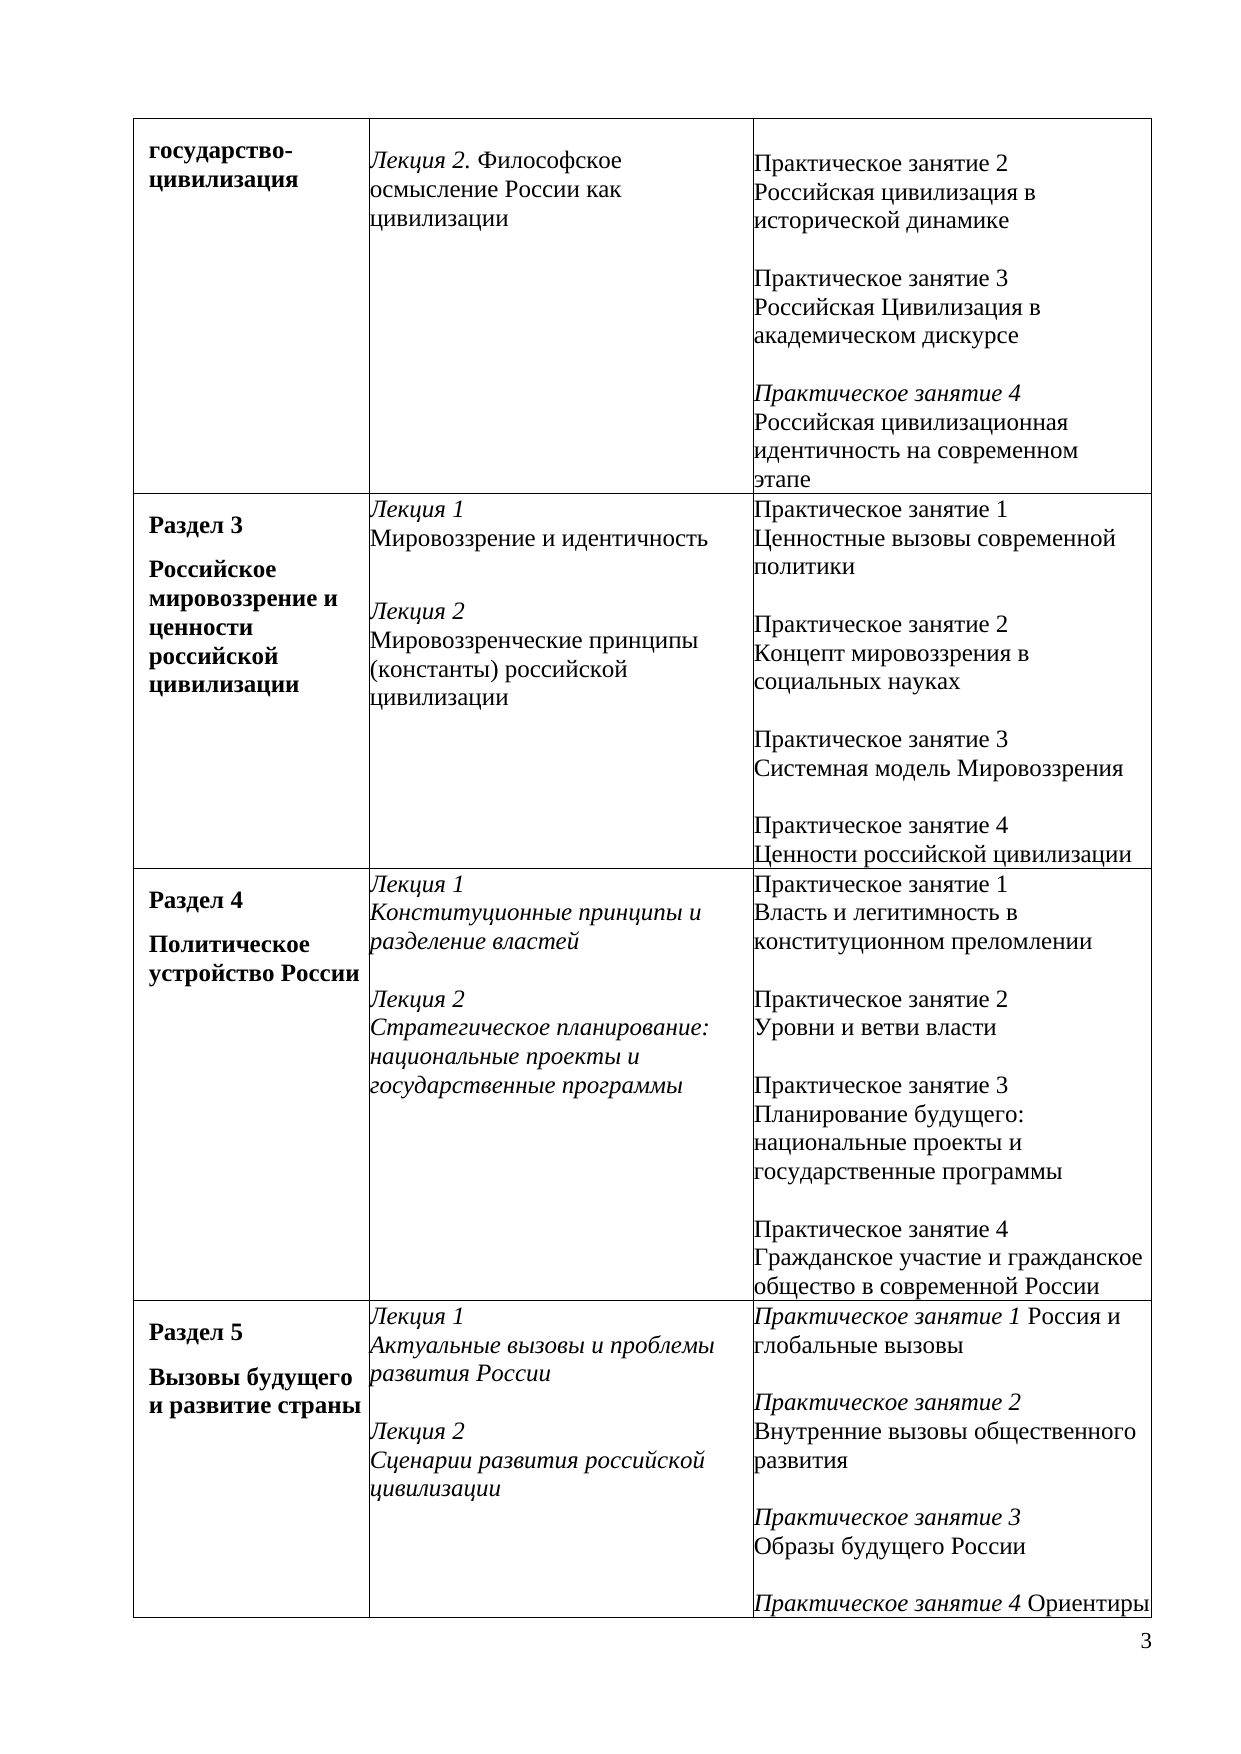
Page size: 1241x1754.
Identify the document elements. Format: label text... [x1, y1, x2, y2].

table_cell Раздел 3 Российское мировоззрение и ценности российской цивилизации [134, 494, 369, 868]
table_cell Лекция 1 Мировоззрение и идентичность Лекция 2 Мировоззренческие принципы (константы) российской цивилизации [370, 494, 753, 868]
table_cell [754, 119, 1151, 493]
table_cell Практическое занятие 1 Власть и легитимность в конституционном преломлении Практическое занятие 2 Уровни и ветви власти Практическое занятие 3 Планирование будущего: национальные проекты и государственные программы Практическое занятие 4 Гражданское участие и гражданское общество в современной России [754, 869, 1151, 1300]
table_cell Практическое занятие 1 Ценностные вызовы современной политики Практическое занятие 2 Концепт мировоззрения в социальных науках Практическое занятие 3 Системная модель Мировоззрения Практическое занятие 4 Ценности российской цивилизации [754, 494, 1151, 868]
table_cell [134, 119, 369, 493]
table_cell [370, 1301, 753, 1617]
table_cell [134, 1301, 369, 1617]
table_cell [370, 119, 753, 493]
table_cell Раздел 4 Политическое устройство России [134, 869, 369, 1300]
table_cell Лекция 1 Конституционные принципы и разделение властей Лекция 2 Стратегическое планирование: национальные проекты и государственные программы [370, 869, 753, 1300]
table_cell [754, 1301, 1151, 1617]
